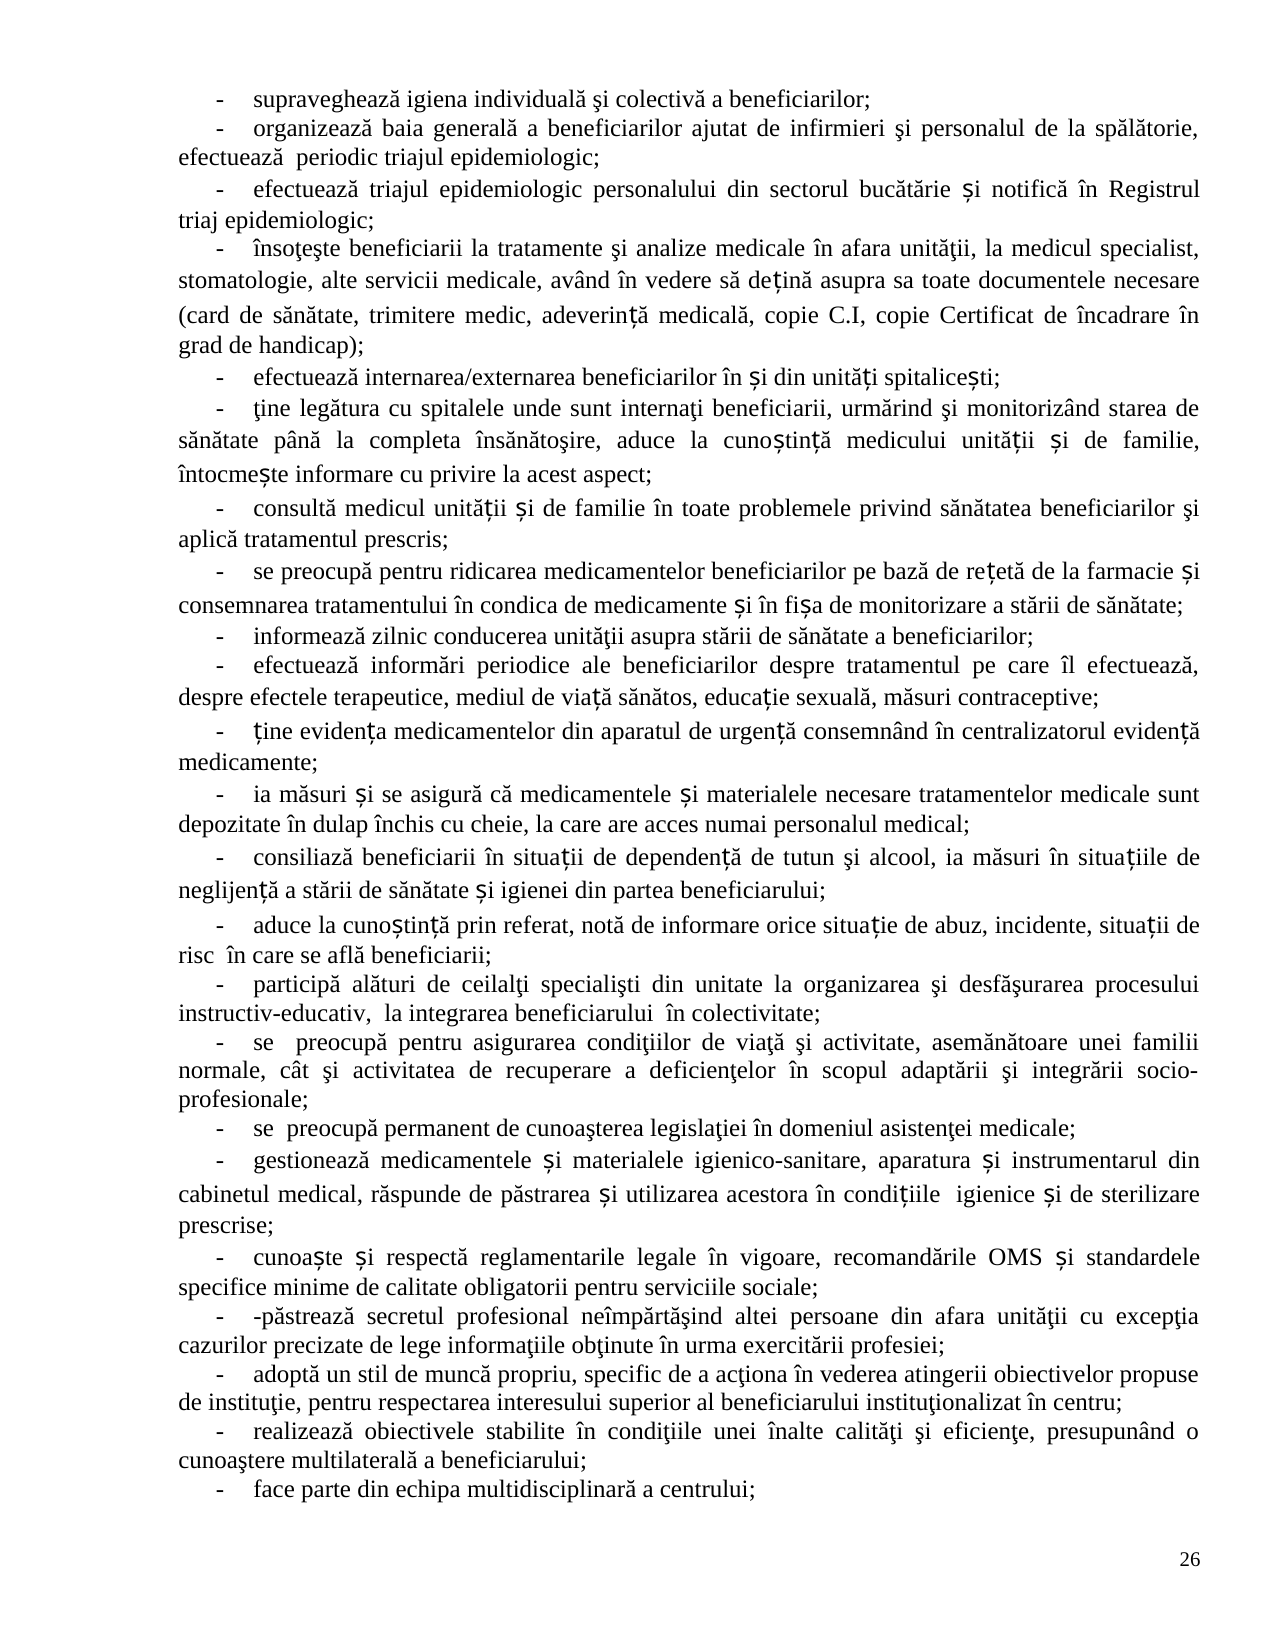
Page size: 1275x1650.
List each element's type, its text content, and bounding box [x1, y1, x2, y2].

list realizează obiectivele stabilite în condiţiile unei înalte calităţi şi eficienţe, presupunând o cunoaştere multilaterală a beneficiarului; [178, 1416, 1200, 1474]
list ţine legătura cu spitalele unde sunt internaţi beneficiarii, urmărind şi monitorizând starea de sănătate până la completa însănătoşire, aduce la cunoștință medicului unității și de familie, întocmește informare cu privire la acest aspect; [178, 393, 1200, 490]
list supraveghează igiena individuală şi colectivă a beneficiarilor; [178, 84, 1200, 113]
list consultă medicul unității și de familie în toate problemele privind sănătatea beneficiarilor şi aplică tratamentul prescris; [178, 490, 1200, 553]
list participă alături de ceilalţi specialişti din unitate la organizarea şi desfăşurarea procesului instructiv-educativ, la integrarea beneficiarului în colectivitate; [178, 969, 1200, 1027]
list cunoaște și respectă reglamentarile legale în vigoare, recomandările OMS și standardele specifice minime de calitate obligatorii pentru serviciile sociale; [178, 1238, 1200, 1301]
list însoţeşte beneficiarii la tratamente şi analize medicale în afara unităţii, la medicul specialist, stomatologie, alte servicii medicale, având în vedere să dețină asupra sa toate documentele necesare (card de sănătate, trimitere medic, adeverință medicală, copie C.I, copie Certificat de încadrare în grad de handicap); [178, 233, 1200, 359]
list efectuează internarea/externarea beneficiarilor în și din unități spitalicești; [178, 359, 1200, 393]
list face parte din echipa multidisciplinară a centrului; [178, 1474, 1200, 1502]
list efectuează informări periodice ale beneficiarilor despre tratamentul pe care îl efectuează, despre efectele terapeutice, mediul de viață sănătos, educație sexuală, măsuri contraceptive; [178, 650, 1200, 712]
list se preocupă permanent de cunoaşterea legislaţiei în domeniul asistenţei medicale; [178, 1113, 1200, 1142]
list ia măsuri și se asigură că medicamentele și materialele necesare tratamentelor medicale sunt depozitate în dulap închis cu cheie, la care are acces numai personalul medical; [178, 775, 1200, 838]
list consiliază beneficiarii în situații de dependență de tutun şi alcool, ia măsuri în situațiile de neglijență a stării de sănătate și igienei din partea beneficiarului; [178, 838, 1200, 906]
list ține evidența medicamentelor din aparatul de urgență consemnând în centralizatorul evidență medicamente; [178, 712, 1200, 775]
list adoptă un stil de muncă propriu, specific de a acţiona în vederea atingerii obiectivelor propuse de instituţie, pentru respectarea interesului superior al beneficiarului instituţionalizat în centru; [178, 1359, 1200, 1416]
list -păstrează secretul profesional neîmpărtăşind altei persoane din afara unităţii cu excepţia cazurilor precizate de lege informaţiile obţinute în urma exercitării profesiei; [178, 1301, 1200, 1359]
list se preocupă pentru ridicarea medicamentelor beneficiarilor pe bază de rețetă de la farmacie și consemnarea tratamentului în condica de medicamente și în fișa de monitorizare a stării de sănătate; [178, 553, 1200, 621]
list organizează baia generală a beneficiarilor ajutat de infirmieri şi personalul de la spălătorie, efectuează periodic triajul epidemiologic; [178, 113, 1200, 171]
list se preocupă pentru asigurarea condiţiilor de viaţă şi activitate, asemănătoare unei familii normale, cât şi activitatea de recuperare a deficienţelor în scopul adaptării şi integrării socio-profesionale; [178, 1027, 1200, 1113]
list gestionează medicamentele și materialele igienico-sanitare, aparatura și instrumentarul din cabinetul medical, răspunde de păstrarea și utilizarea acestora în condițiile igienice și de sterilizare prescrise; [178, 1142, 1200, 1238]
list informează zilnic conducerea unităţii asupra stării de sănătate a beneficiarilor; [178, 621, 1200, 650]
list efectuează triajul epidemiologic personalului din sectorul bucătărie și notifică în Registrul triaj epidemiologic; [178, 171, 1200, 233]
list aduce la cunoștință prin referat, notă de informare orice situație de abuz, incidente, situații de risc în care se află beneficiarii; [178, 906, 1200, 969]
